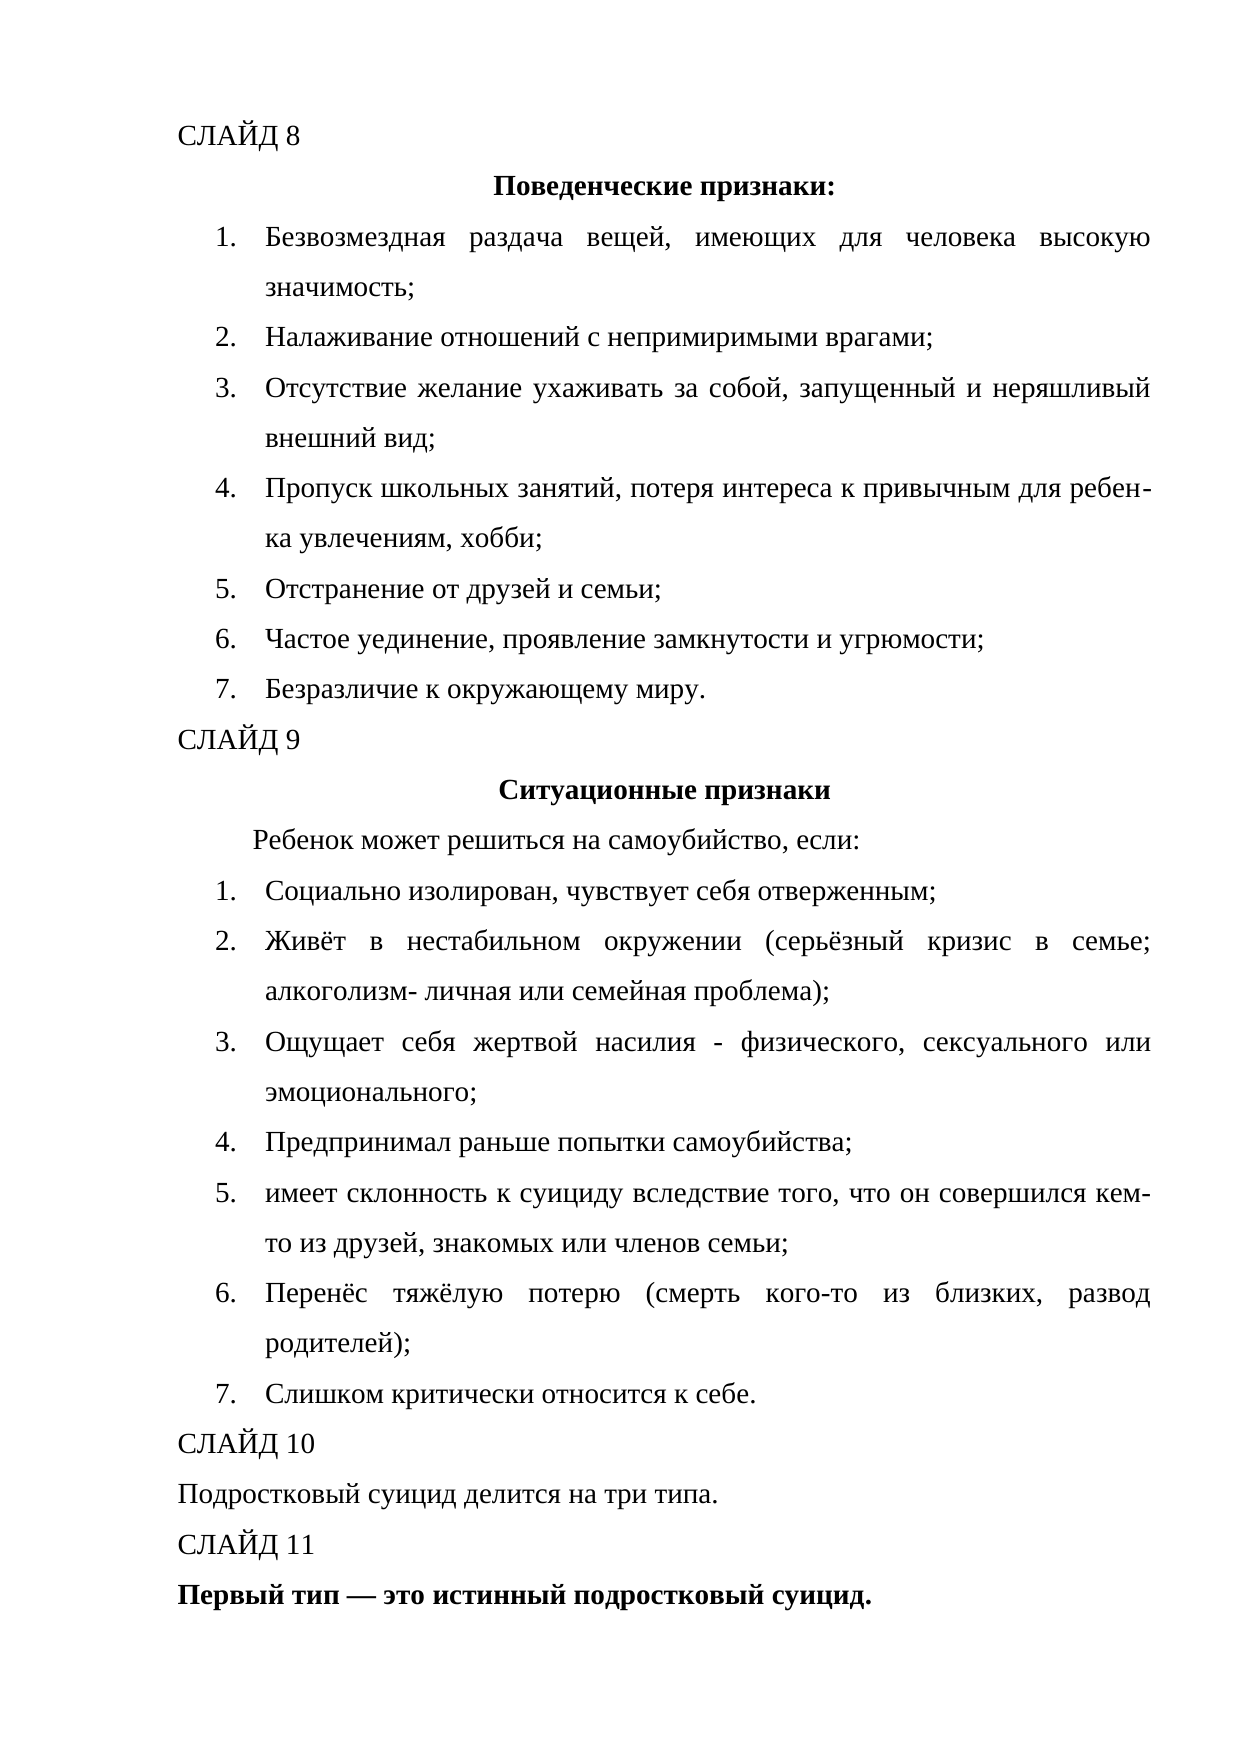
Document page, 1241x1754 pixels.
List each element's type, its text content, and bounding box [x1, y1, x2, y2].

list Отсутствие желание ухаживать за собой, запущенный и неряшливый внешний вид; [215, 370, 1152, 453]
text Подростковый суицид делится на три типа. [177, 1477, 1152, 1510]
text СЛАЙД 10 [177, 1426, 1152, 1460]
list Безразличие к окружающему миру. [215, 672, 1152, 705]
list Предпринимал раньше попытки самоубийства; [215, 1124, 1152, 1158]
list Ощущает себя жертвой насилия - физического, сексуального или эмоционального; [215, 1024, 1152, 1108]
list имеет склонность к суициду вследствие того, что он совершился кем-то из друзей, знакомых или членов семьи; [215, 1175, 1152, 1258]
list Пропуск школьных занятий, потеря интереса к привычным для ребенка увлечениям, хобби; [215, 470, 1152, 554]
text Ситуационные признаки [177, 772, 1152, 806]
list Живёт в нестабильном окружении (серьёзный кризис в семье; алкоголизм- личная или семейная проблема); [215, 923, 1152, 1007]
list Перенёс тяжёлую потерю (смерть кого-то из близких, развод родителей); [215, 1275, 1152, 1359]
list Частое уединение, проявление замкнутости и угрюмости; [215, 621, 1152, 655]
list Безвозмездная раздача вещей, имеющих для человека высокую значимость; [215, 219, 1152, 303]
list Отстранение от друзей и семьи; [215, 571, 1152, 604]
text СЛАЙД 11 [177, 1527, 1152, 1560]
text Первый тип — это истинный подростковый суицид. [177, 1577, 1152, 1611]
text СЛАЙД 9 [177, 722, 1152, 755]
text СЛАЙД 8 [177, 118, 1152, 152]
text Поведенческие признаки: [177, 168, 1152, 202]
list Социально изолирован, чувствует себя отверженным; [215, 873, 1152, 906]
list Налаживание отношений с непримиримыми врагами; [215, 319, 1152, 353]
text Ребенок может решиться на самоубийство, если: [252, 822, 1152, 856]
list Слишком критически относится к себе. [215, 1376, 1152, 1409]
